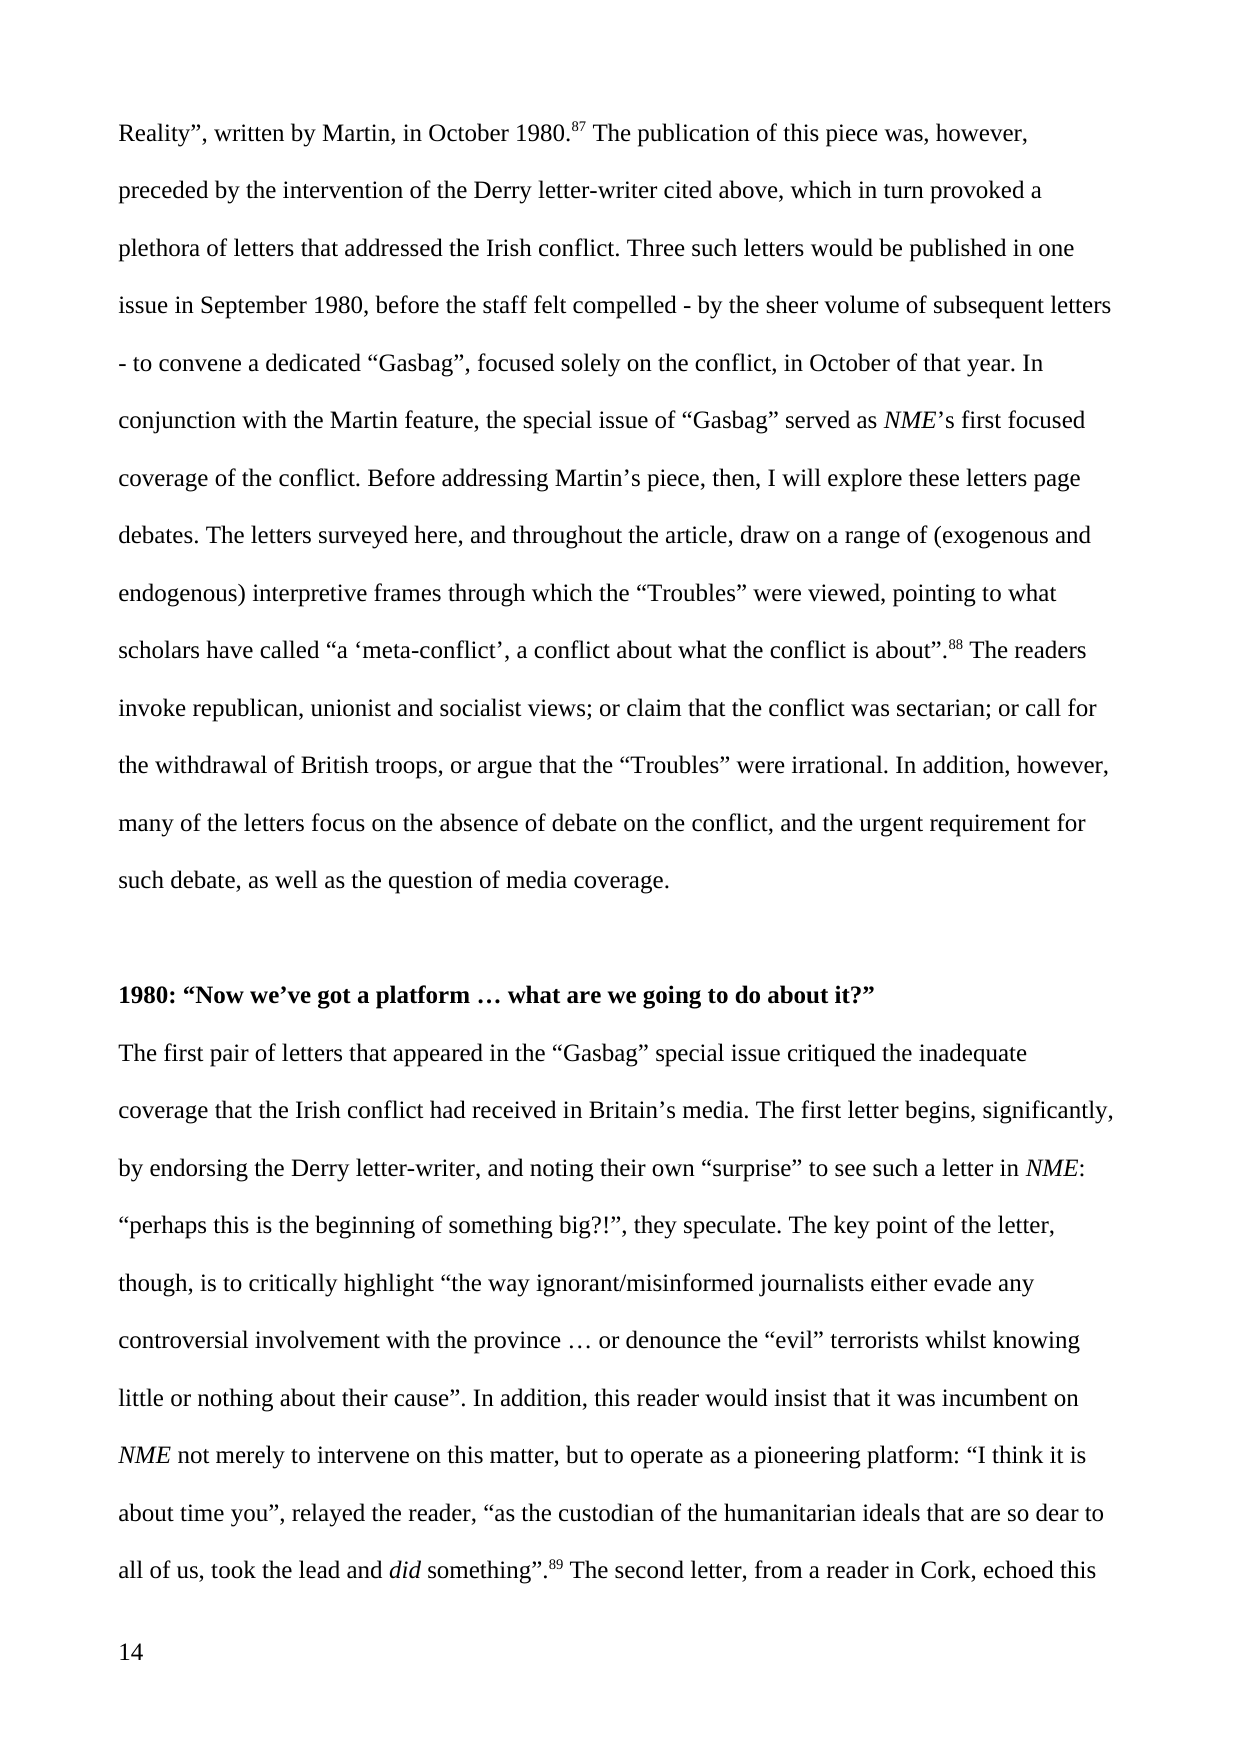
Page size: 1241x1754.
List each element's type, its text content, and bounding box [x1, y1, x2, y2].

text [118, 118, 1122, 894]
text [118, 1038, 1122, 1584]
subtitle 1980: “Now we’ve got a platform … what are we going to do about it?” [118, 981, 1122, 1009]
